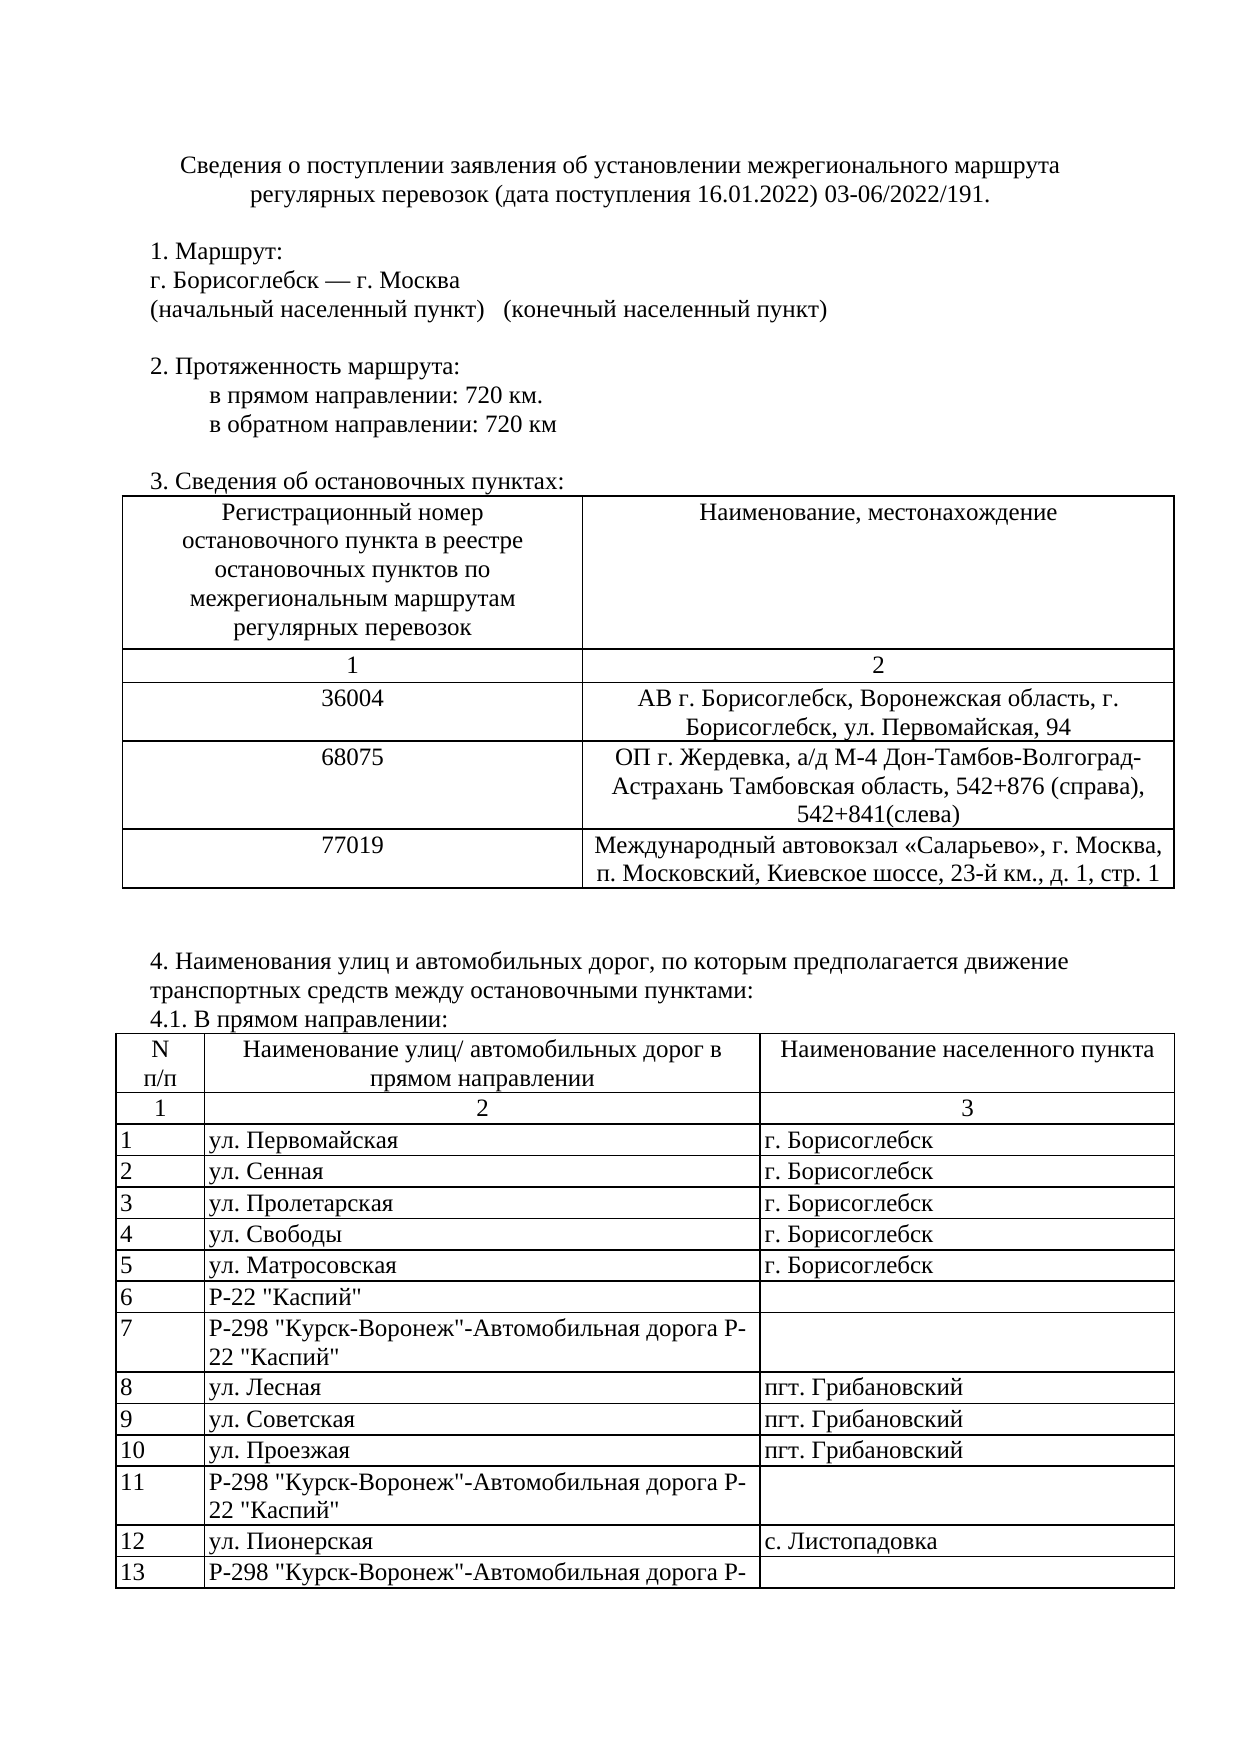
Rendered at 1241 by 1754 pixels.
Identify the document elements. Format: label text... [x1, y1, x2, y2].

table_cell пгт. Грибановский [761, 1436, 1174, 1465]
table_cell ул. Первомайская [205, 1125, 759, 1154]
text в прямом направлении: 720 км. [150, 380, 1090, 409]
table_cell 1 [117, 1125, 204, 1154]
table_cell ОП г. Жердевка, а/д М-4 Дон-Тамбов-Волгоград-Астрахань Тамбовская область, 542+876 (справа), 542+841(слева) [583, 742, 1173, 828]
table_cell Международный автовокзал «Саларьево», г. Москва, п. Московский, Киевское шоссе, 23-й км., д. 1, стр. 1 [583, 830, 1173, 887]
table_cell 4 [117, 1219, 204, 1249]
table_cell ул. Лесная [205, 1373, 759, 1402]
table_cell Р-298 "Курск-Воронеж"-Автомобильная дорога Р-22 "Каспий" [205, 1313, 759, 1371]
table_cell 3 [761, 1093, 1174, 1123]
table_cell ул. Пролетарская [205, 1188, 759, 1217]
table_cell г. Борисоглебск [761, 1251, 1174, 1280]
table_cell 13 [117, 1557, 204, 1587]
table_cell 12 [117, 1526, 204, 1556]
table_cell 11 [117, 1467, 204, 1524]
table_cell 1 [117, 1093, 204, 1123]
table_cell 7 [117, 1313, 204, 1371]
table_cell ул. Свободы [205, 1219, 759, 1249]
table_header Наименование населенного пункта [761, 1034, 1174, 1092]
table_header Регистрационный номер остановочного пункта в реестре остановочных пунктов по межрегиональным маршрутам регулярных перевозок [123, 497, 582, 648]
table_cell г. Борисоглебск [761, 1125, 1174, 1154]
table_cell г. Борисоглебск [761, 1219, 1174, 1249]
table_cell г. Борисоглебск [761, 1156, 1174, 1186]
table_header Наименование, местонахождение [583, 497, 1173, 648]
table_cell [205, 1467, 759, 1524]
table_cell [761, 1467, 1174, 1524]
table_cell 77019 [123, 830, 582, 887]
table_cell ул. Советская [205, 1404, 759, 1434]
table_cell 9 [117, 1404, 204, 1434]
table_cell 2 [205, 1093, 759, 1123]
table_cell 36004 [123, 683, 582, 740]
text 4.1. В прямом направлении: [150, 1004, 1090, 1033]
table_cell 3 [117, 1188, 204, 1217]
text (начальный населенный пункт) (конечный населенный пункт) [150, 294, 1090, 322]
table_cell ул. Проезжая [205, 1436, 759, 1465]
table_cell пгт. Грибановский [761, 1404, 1174, 1434]
table_cell 1 [123, 650, 582, 681]
table_cell ул. Сенная [205, 1156, 759, 1186]
table_cell [761, 1557, 1174, 1587]
text Сведения о поступлении заявления об установлении межрегионального маршрута регулярных перевозок (дата поступления 16.01.2022) 03-06/2022/191. [150, 150, 1090, 207]
text 1. Маршрут: [150, 236, 1090, 265]
table_cell 2 [117, 1156, 204, 1186]
table_cell 8 [117, 1373, 204, 1402]
table_cell Р-22 "Каспий" [205, 1282, 759, 1312]
text 2. Протяженность маршрута: [150, 351, 1090, 380]
table_cell г. Борисоглебск [761, 1188, 1174, 1217]
table_cell 2 [583, 650, 1173, 681]
text 3. Сведения об остановочных пунктах: [150, 466, 1090, 495]
table_cell АВ г. Борисоглебск, Воронежская область, г. Борисоглебск, ул. Первомайская, 94 [583, 683, 1173, 740]
table_cell 5 [117, 1251, 204, 1280]
table_cell ул. Матросовская [205, 1251, 759, 1280]
text г. Борисоглебск — г. Москва [150, 265, 1090, 294]
text в обратном направлении: 720 км [150, 409, 1090, 437]
table_header N п/п [117, 1034, 204, 1092]
table_cell ул. Пионерская [205, 1526, 759, 1556]
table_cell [205, 1557, 759, 1587]
table_cell [761, 1313, 1174, 1371]
table_cell пгт. Грибановский [761, 1373, 1174, 1402]
table_cell [761, 1282, 1174, 1312]
table_cell 68075 [123, 742, 582, 828]
table_cell 6 [117, 1282, 204, 1312]
text 4. Наименования улиц и автомобильных дорог, по которым предполагается движение транспортных средств между остановочными пунктами: [150, 946, 1090, 1004]
table_cell 10 [117, 1436, 204, 1465]
table_header Наименование улиц/ автомобильных дорог в прямом направлении [205, 1034, 759, 1092]
table_cell с. Листопадовка [761, 1526, 1174, 1556]
